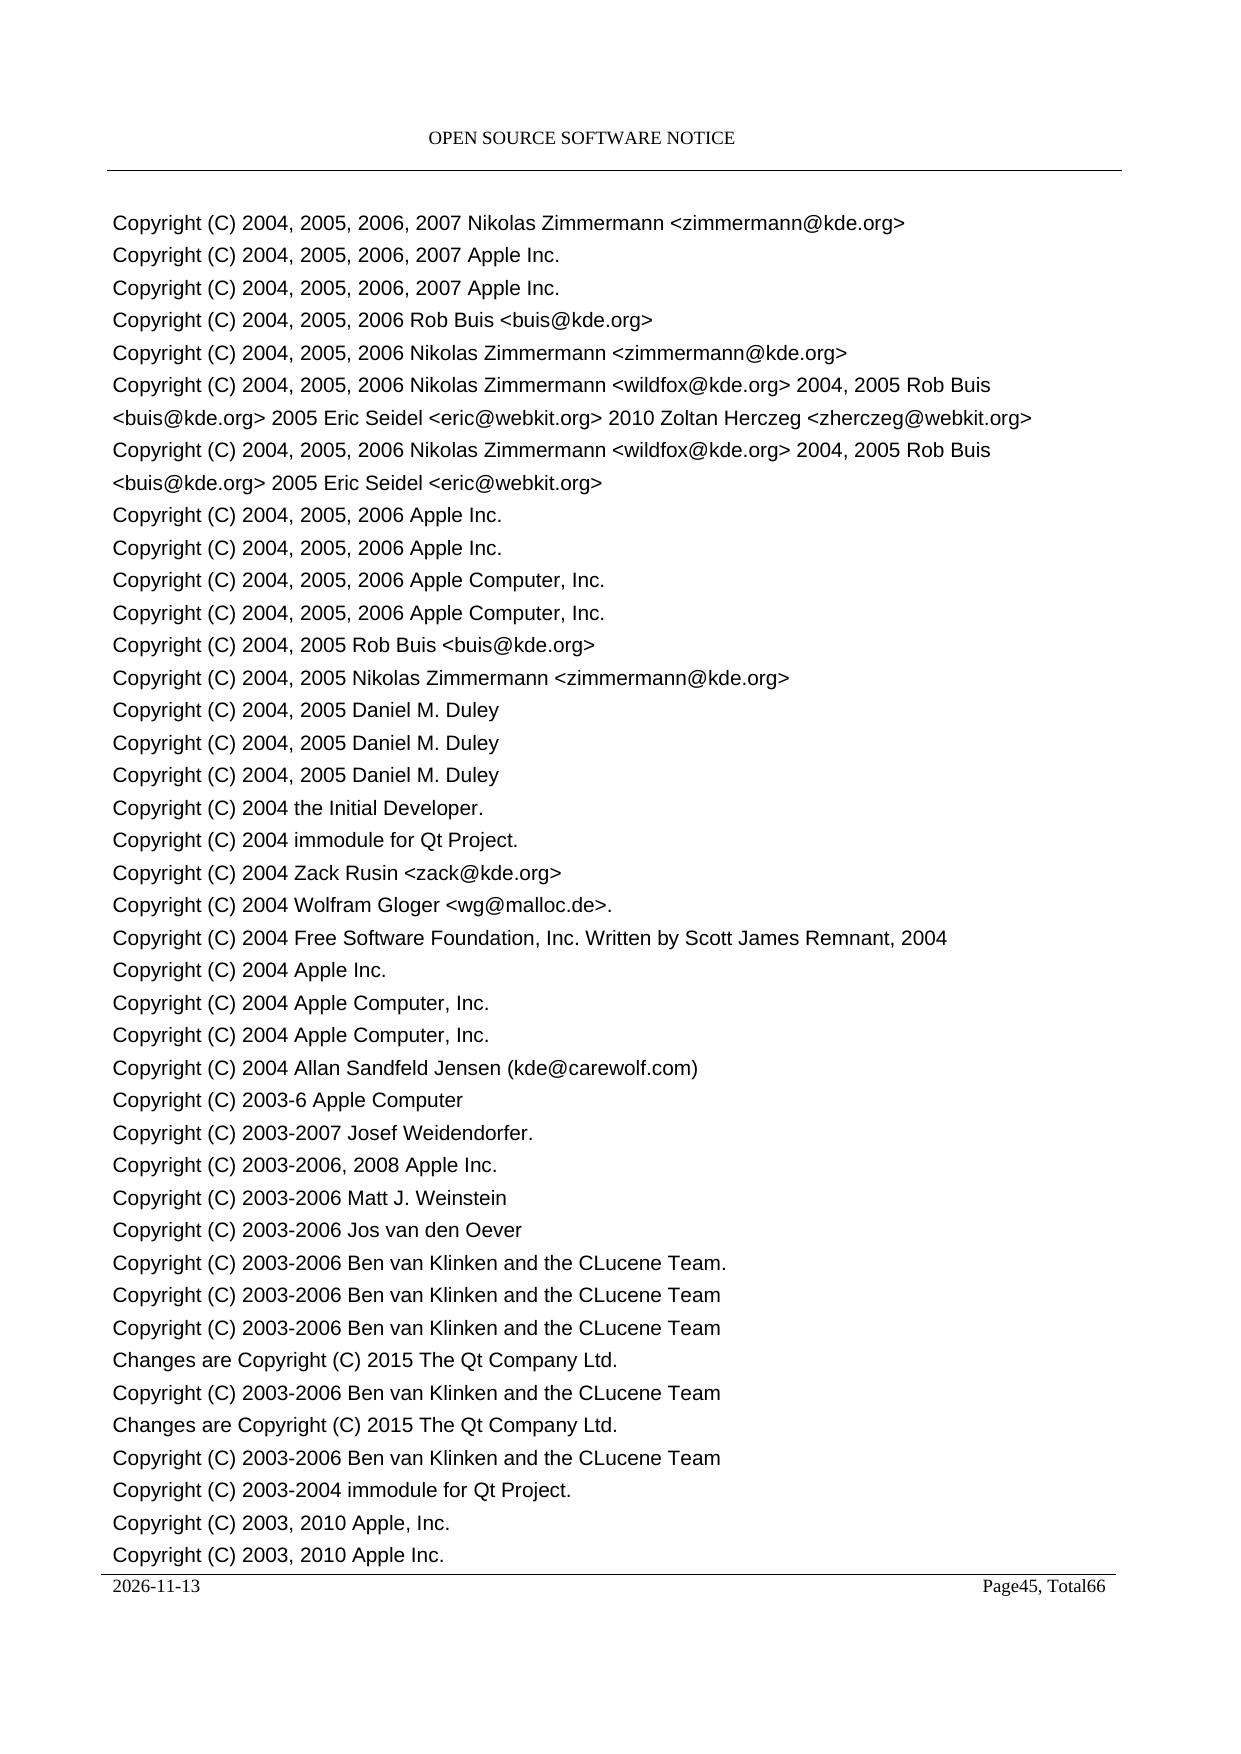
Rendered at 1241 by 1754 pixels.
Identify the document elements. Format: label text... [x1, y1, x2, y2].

text Copyright (C) 2004, 2005 Daniel M. Duley [112, 726, 1128, 759]
text Copyright (C) 2003-2006 Ben van Klinken and the CLucene Team. [112, 1246, 1128, 1279]
text Copyright (C) 2004, 2005 Rob Buis <buis@kde.org> [112, 629, 1128, 661]
text Copyright (C) 2004, 2005, 2006 Apple Computer, Inc. [112, 564, 1128, 596]
text Copyright (C) 2004, 2005, 2006, 2007 Apple Inc. [112, 239, 1128, 271]
text Copyright (C) 2004, 2005, 2006, 2007 Apple Inc. [112, 271, 1128, 304]
text Copyright (C) 2003-2006, 2008 Apple Inc. [112, 1149, 1128, 1181]
text Copyright (C) 2004 Allan Sandfeld Jensen (kde@carewolf.com) [112, 1051, 1128, 1084]
text Copyright (C) 2004, 2005, 2006, 2007 Nikolas Zimmermann <zimmermann@kde.org> [112, 206, 1128, 239]
text Copyright (C) 2004, 2005 Daniel M. Duley [112, 694, 1128, 726]
text Copyright (C) 2003-2004 immodule for Qt Project. [112, 1474, 1128, 1506]
text Copyright (C) 2003-2006 Matt J. Weinstein [112, 1181, 1128, 1214]
text Changes are Copyright (C) 2015 The Qt Company Ltd. [112, 1409, 1128, 1441]
text Copyright (C) 2004 immodule for Qt Project. [112, 824, 1128, 856]
text Copyright (C) 2004, 2005, 2006 Apple Inc. [112, 531, 1128, 564]
text Copyright (C) 2003-2006 Ben van Klinken and the CLucene Team [112, 1376, 1128, 1409]
text Copyright (C) 2003-2007 Josef Weidendorfer. [112, 1116, 1128, 1149]
text Copyright (C) 2003-2006 Ben van Klinken and the CLucene Team [112, 1279, 1128, 1311]
text Copyright (C) 2004, 2005, 2006 Rob Buis <buis@kde.org> [112, 304, 1128, 336]
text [112, 1539, 1128, 1571]
text Copyright (C) 2003-6 Apple Computer [112, 1084, 1128, 1116]
text Copyright (C) 2003, 2010 Apple, Inc. [112, 1506, 1128, 1539]
text Copyright (C) 2003-2006 Jos van den Oever [112, 1214, 1128, 1246]
text Copyright (C) 2004, 2005, 2006 Nikolas Zimmermann <wildfox@kde.org> 2004, 2005 Rob Buis <buis@kde.org> 2005 Eric Seidel <eric@webkit.org> 2010 Zoltan Herczeg <zherczeg@webkit.org> [112, 369, 1128, 434]
text Copyright (C) 2004, 2005 Nikolas Zimmermann <zimmermann@kde.org> [112, 661, 1128, 694]
text Copyright (C) 2004, 2005, 2006 Apple Computer, Inc. [112, 596, 1128, 629]
text Copyright (C) 2004 Apple Inc. [112, 954, 1128, 986]
text Copyright (C) 2004, 2005, 2006 Apple Inc. [112, 499, 1128, 531]
text Copyright (C) 2004 Zack Rusin <zack@kde.org> [112, 856, 1128, 889]
text Copyright (C) 2003-2006 Ben van Klinken and the CLucene Team [112, 1311, 1128, 1344]
text Changes are Copyright (C) 2015 The Qt Company Ltd. [112, 1344, 1128, 1376]
text Copyright (C) 2004 Wolfram Gloger <wg@malloc.de>. [112, 889, 1128, 921]
text Copyright (C) 2004 Apple Computer, Inc. [112, 1019, 1128, 1051]
text Copyright (C) 2003-2006 Ben van Klinken and the CLucene Team [112, 1441, 1128, 1474]
text Copyright (C) 2004, 2005, 2006 Nikolas Zimmermann <wildfox@kde.org> 2004, 2005 Rob Buis <buis@kde.org> 2005 Eric Seidel <eric@webkit.org> [112, 434, 1128, 499]
text Copyright (C) 2004, 2005 Daniel M. Duley [112, 759, 1128, 791]
text Copyright (C) 2004 Free Software Foundation, Inc. Written by Scott James Remnant, 2004 [112, 921, 1128, 954]
text Copyright (C) 2004 Apple Computer, Inc. [112, 986, 1128, 1019]
text Copyright (C) 2004 the Initial Developer. [112, 791, 1128, 824]
text Copyright (C) 2004, 2005, 2006 Nikolas Zimmermann <zimmermann@kde.org> [112, 336, 1128, 369]
